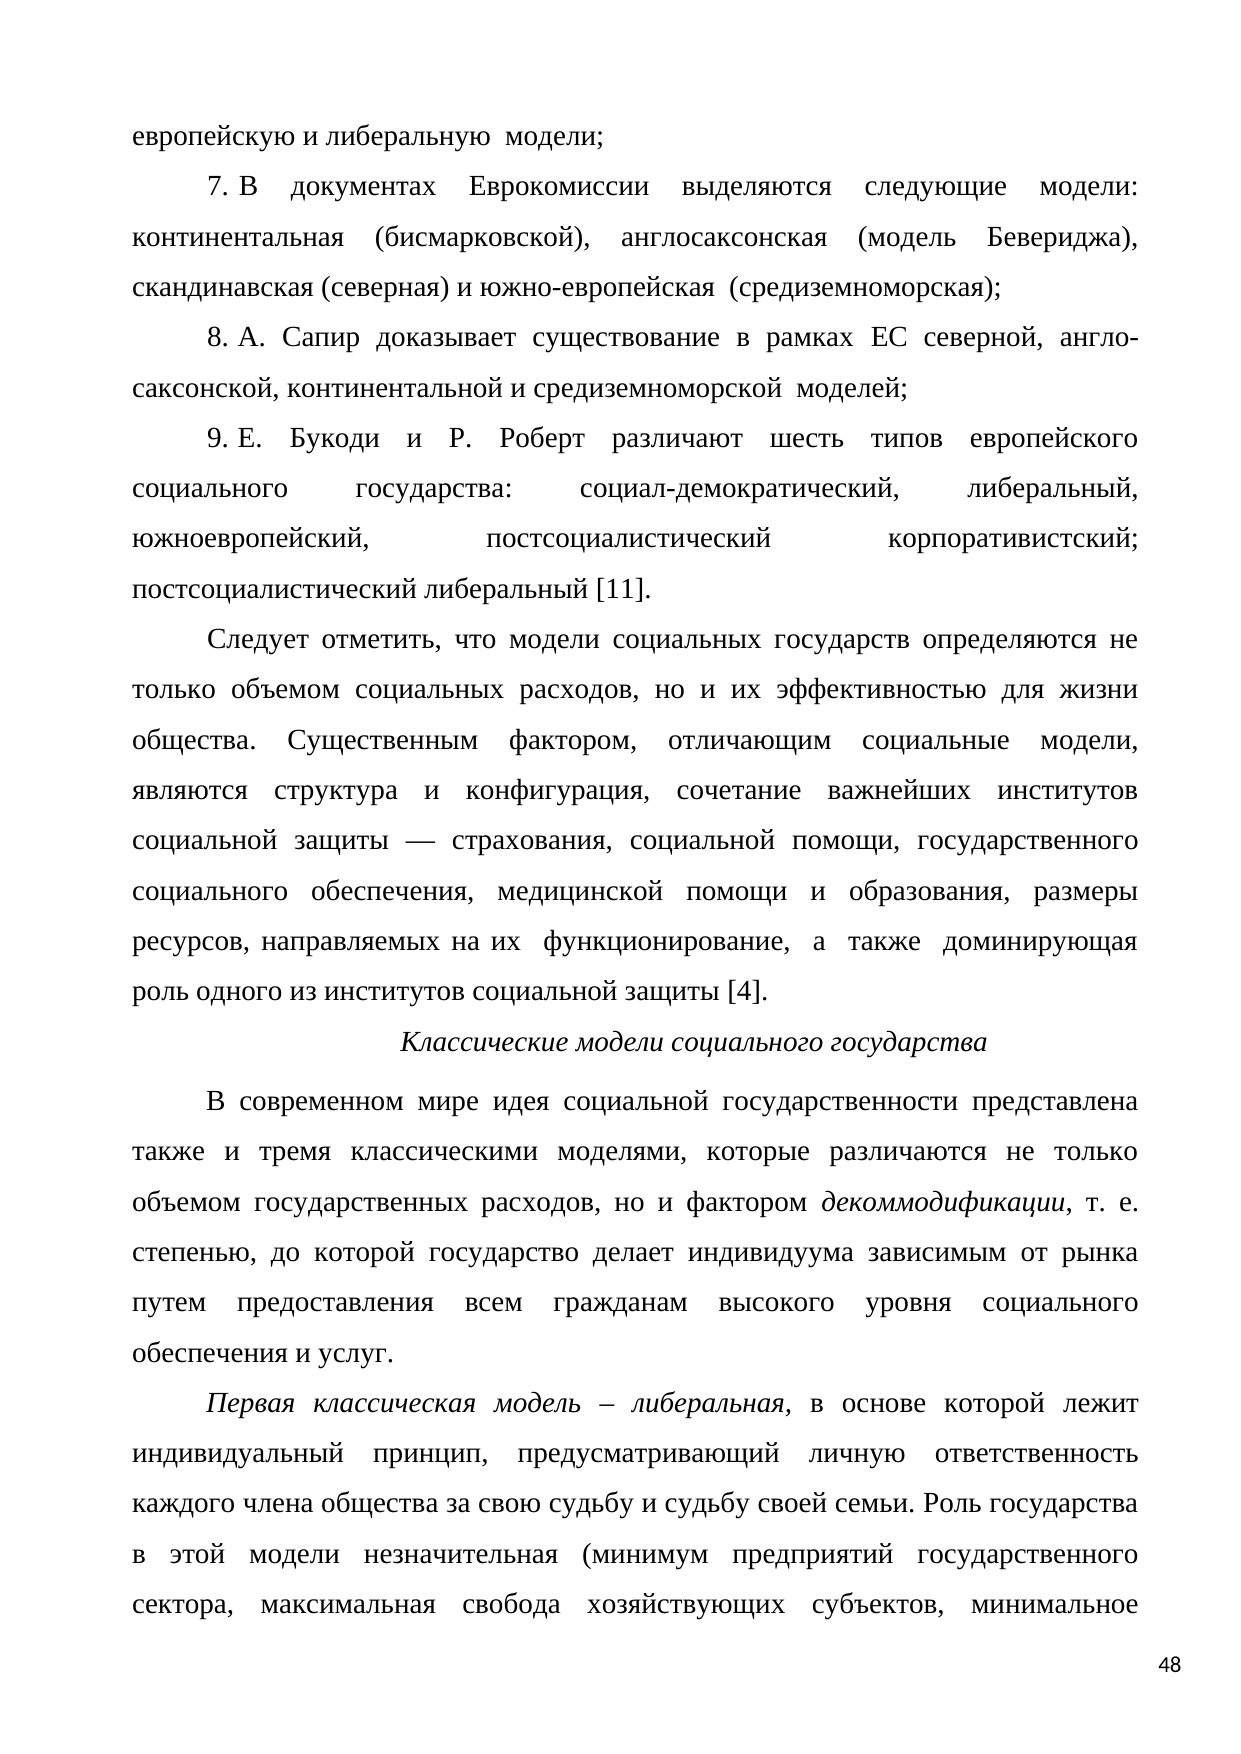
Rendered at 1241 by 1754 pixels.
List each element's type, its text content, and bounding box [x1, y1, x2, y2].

list А. Сапир доказывает существование в рамках ЕС северной, англо- саксонской, континентальной и средиземноморской моделей; [132, 319, 1139, 403]
list Е. Букоди и Р. Роберт различают шесть типов европейского социального государства: социал-демократический, либеральный, южноевропейский, постсоциалистический корпоративистский; постсоциалистический либеральный [11]. [132, 420, 1139, 604]
text Классические модели социального государства [207, 1024, 1181, 1057]
text В современном мире идея социальной государственности представлена также и тремя классическими моделями, которые различаются не только объемом государственных расходов, но и фактором декоммодификации, т. е. степенью, до которой государство делает индивидуума зависимым от рынка путем предоставления всем гражданам высокого уровня социального обеспечения и услуг. [132, 1083, 1139, 1368]
list В документах Еврокомиссии выделяются следующие модели: континентальная (бисмарковской), англосаксонская (модель Бевериджа), скандинавская (северная) и южно-европейская (средиземноморская); [132, 168, 1139, 303]
text Следует отметить, что модели социальных государств определяются не только объемом социальных расходов, но и их эффективностью для жизни общества. Существенным фактором, отличающим социальные модели, являются структура и конфигурация, сочетание важнейших институтов социальной защиты — страхования, социальной помощи, государственного социального обеспечения, медицинской помощи и образования, размеры ресурсов, направляемых на их функционирование, а также доминирующая роль одного из институтов социальной защиты [4]. [132, 621, 1139, 1007]
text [132, 1385, 1139, 1620]
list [132, 118, 1139, 152]
